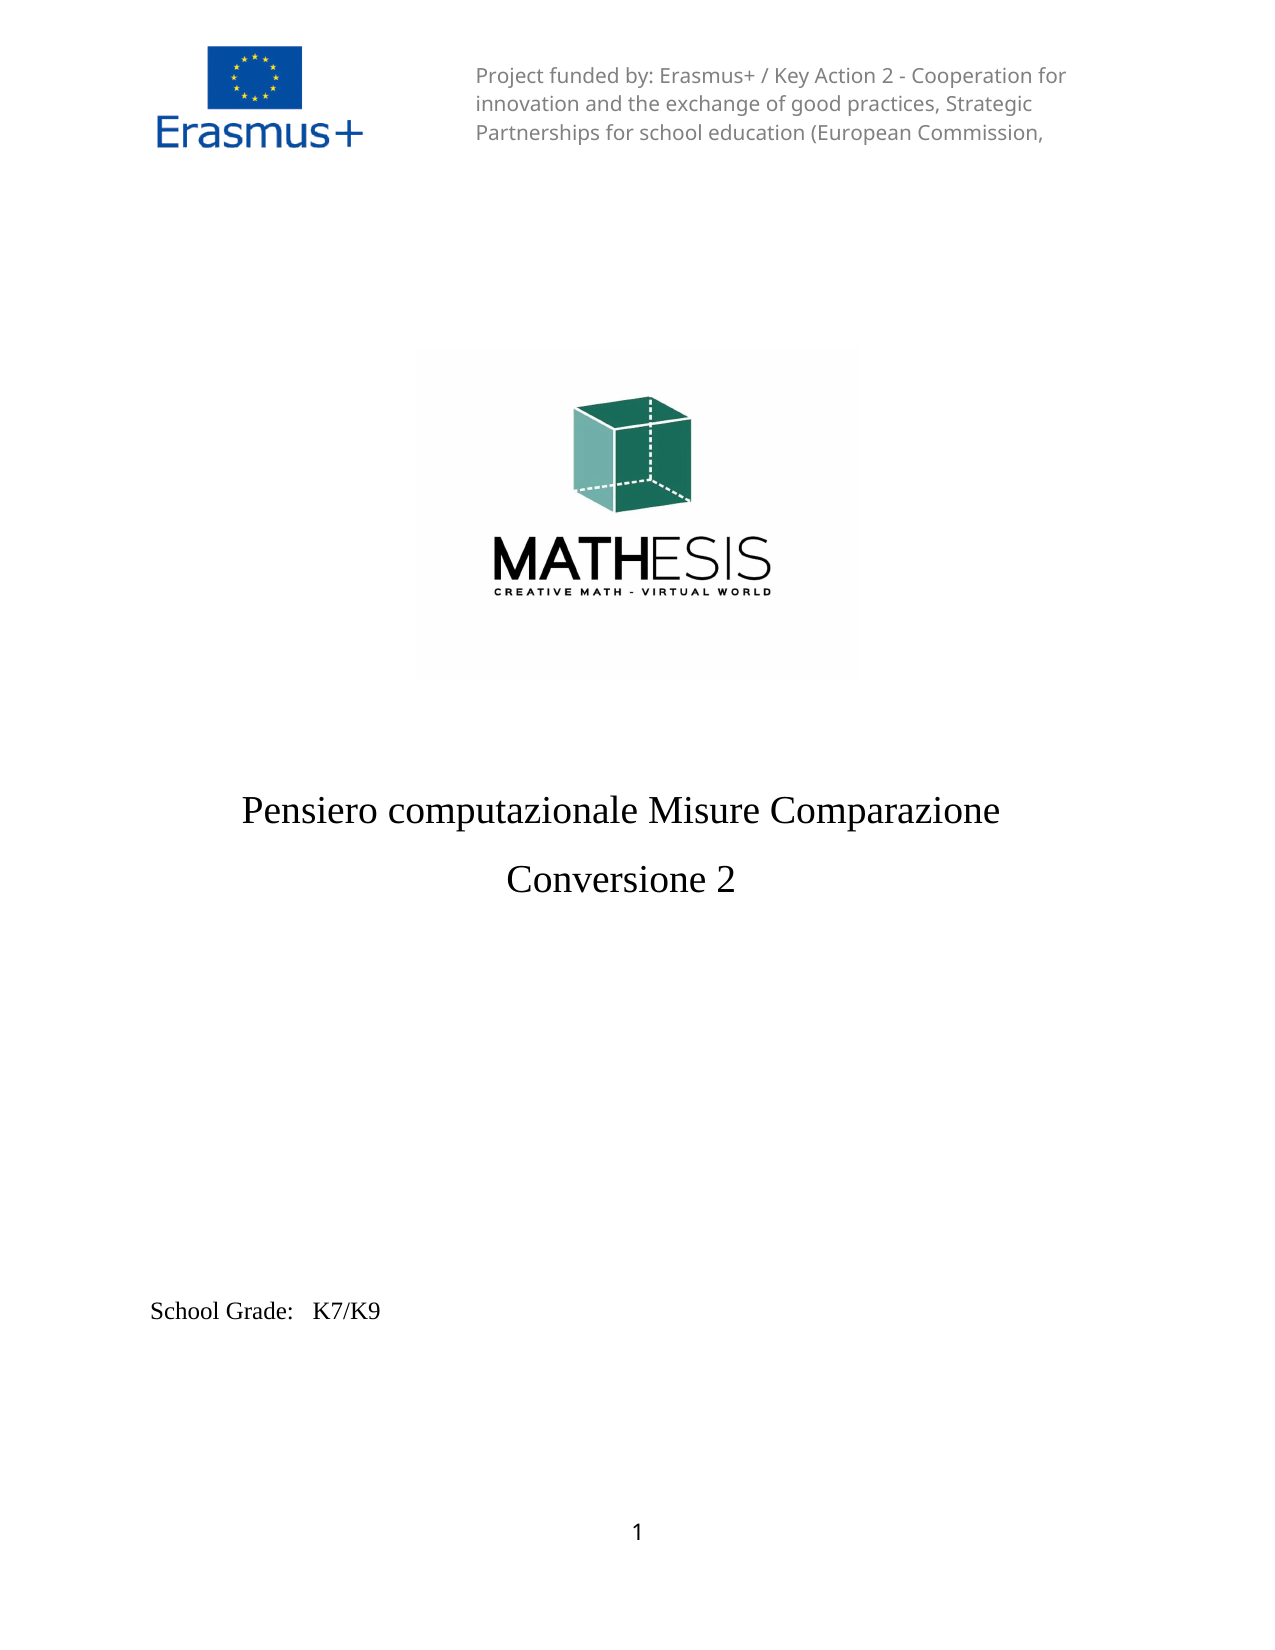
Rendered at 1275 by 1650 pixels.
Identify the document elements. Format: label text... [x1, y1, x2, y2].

picture [150, 28, 366, 150]
text School Grade: K7/K9 [150, 1296, 1125, 1324]
text Pensiero computazionale Misure Comparazione Conversione 2 [150, 787, 1092, 901]
picture [415, 347, 860, 679]
